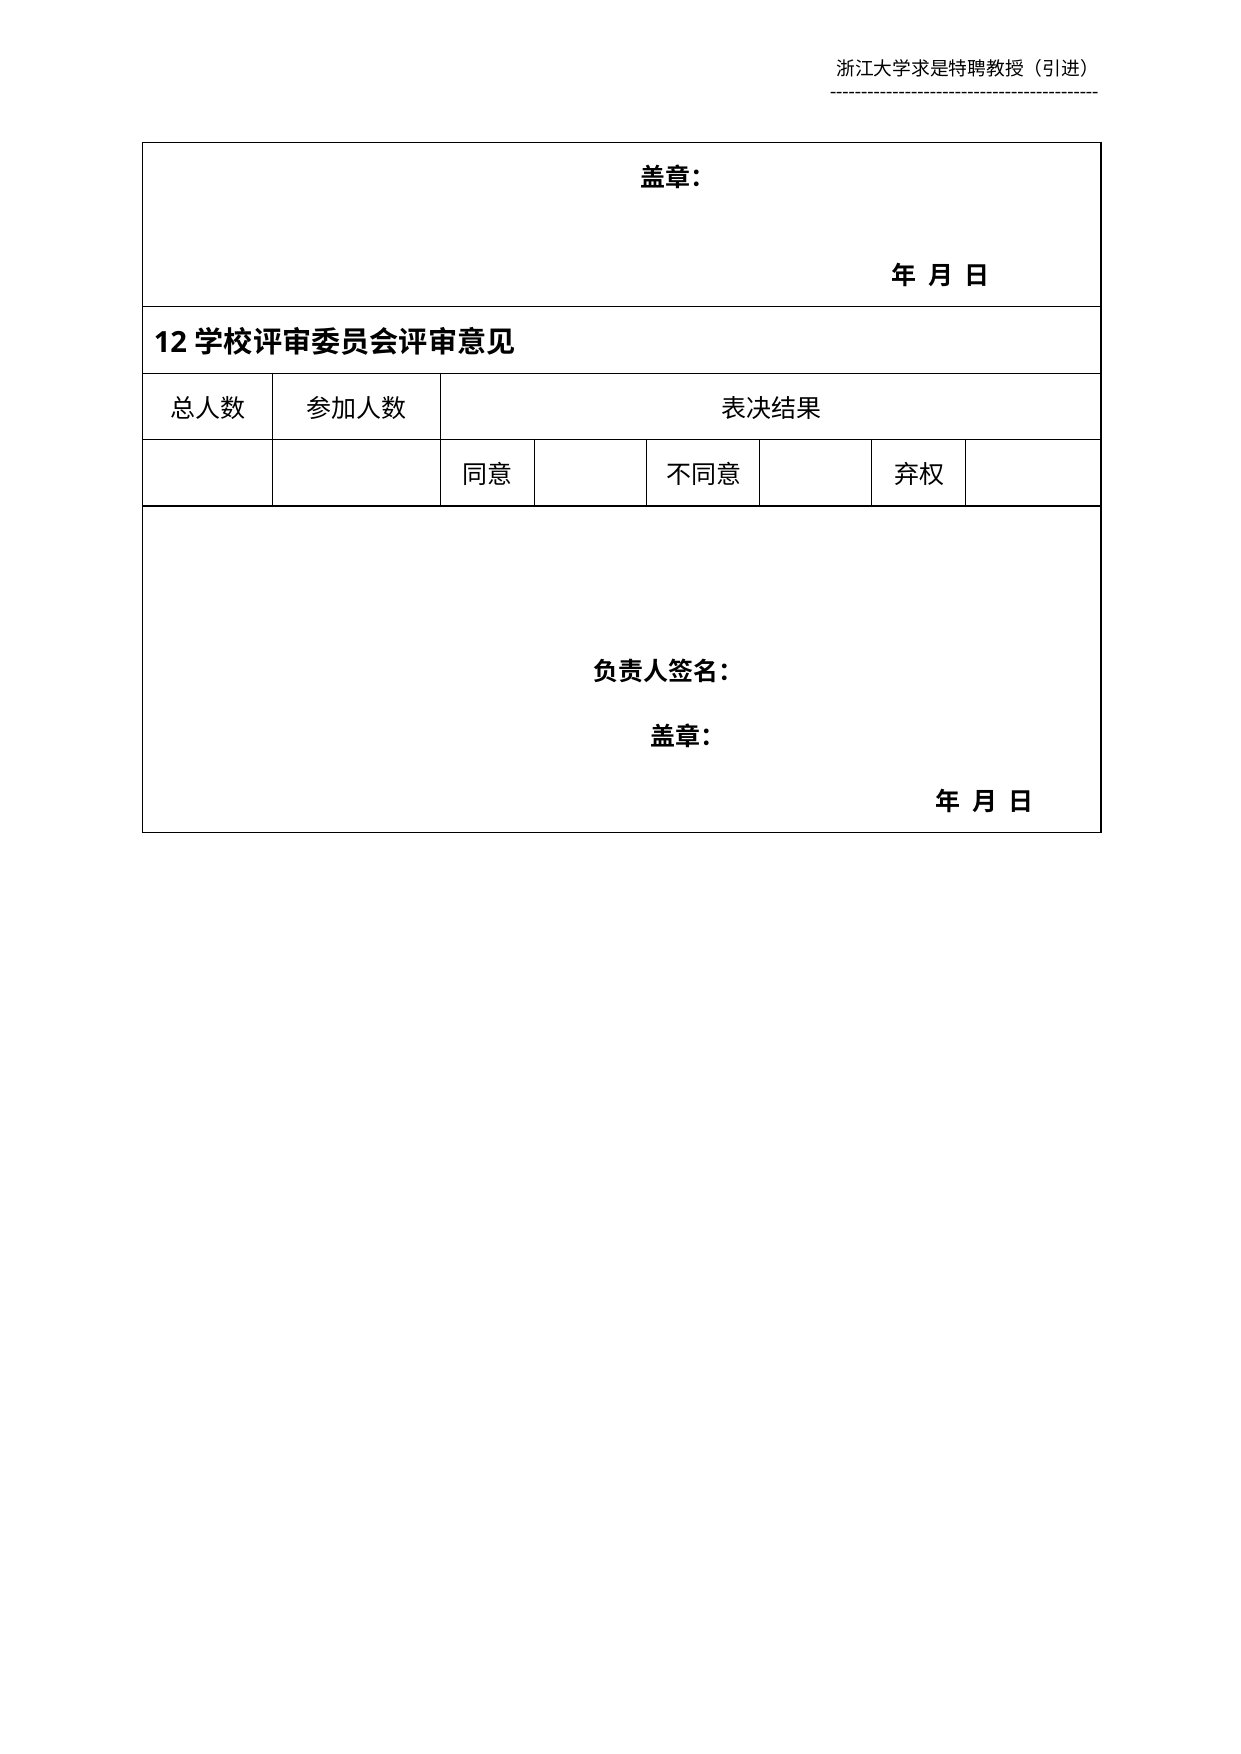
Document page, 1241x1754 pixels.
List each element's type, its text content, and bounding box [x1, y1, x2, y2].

table_cell [143, 440, 272, 505]
table_cell 表决结果 [441, 374, 1100, 439]
table_cell 不同意 [647, 440, 759, 505]
table_cell 12 学校评审委员会评审意见 [143, 307, 1100, 372]
table_cell [966, 440, 1100, 505]
table_cell [273, 440, 440, 505]
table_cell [143, 143, 1100, 306]
table_cell [535, 440, 646, 505]
table_cell 同意 [441, 440, 534, 505]
table_cell 弃权 [872, 440, 965, 505]
table_cell 负责人签名： 盖章： 年 月 日 [143, 507, 1100, 832]
table_cell [760, 440, 871, 505]
table_cell 总人数 [143, 374, 272, 439]
table_cell 参加人数 [273, 374, 440, 439]
